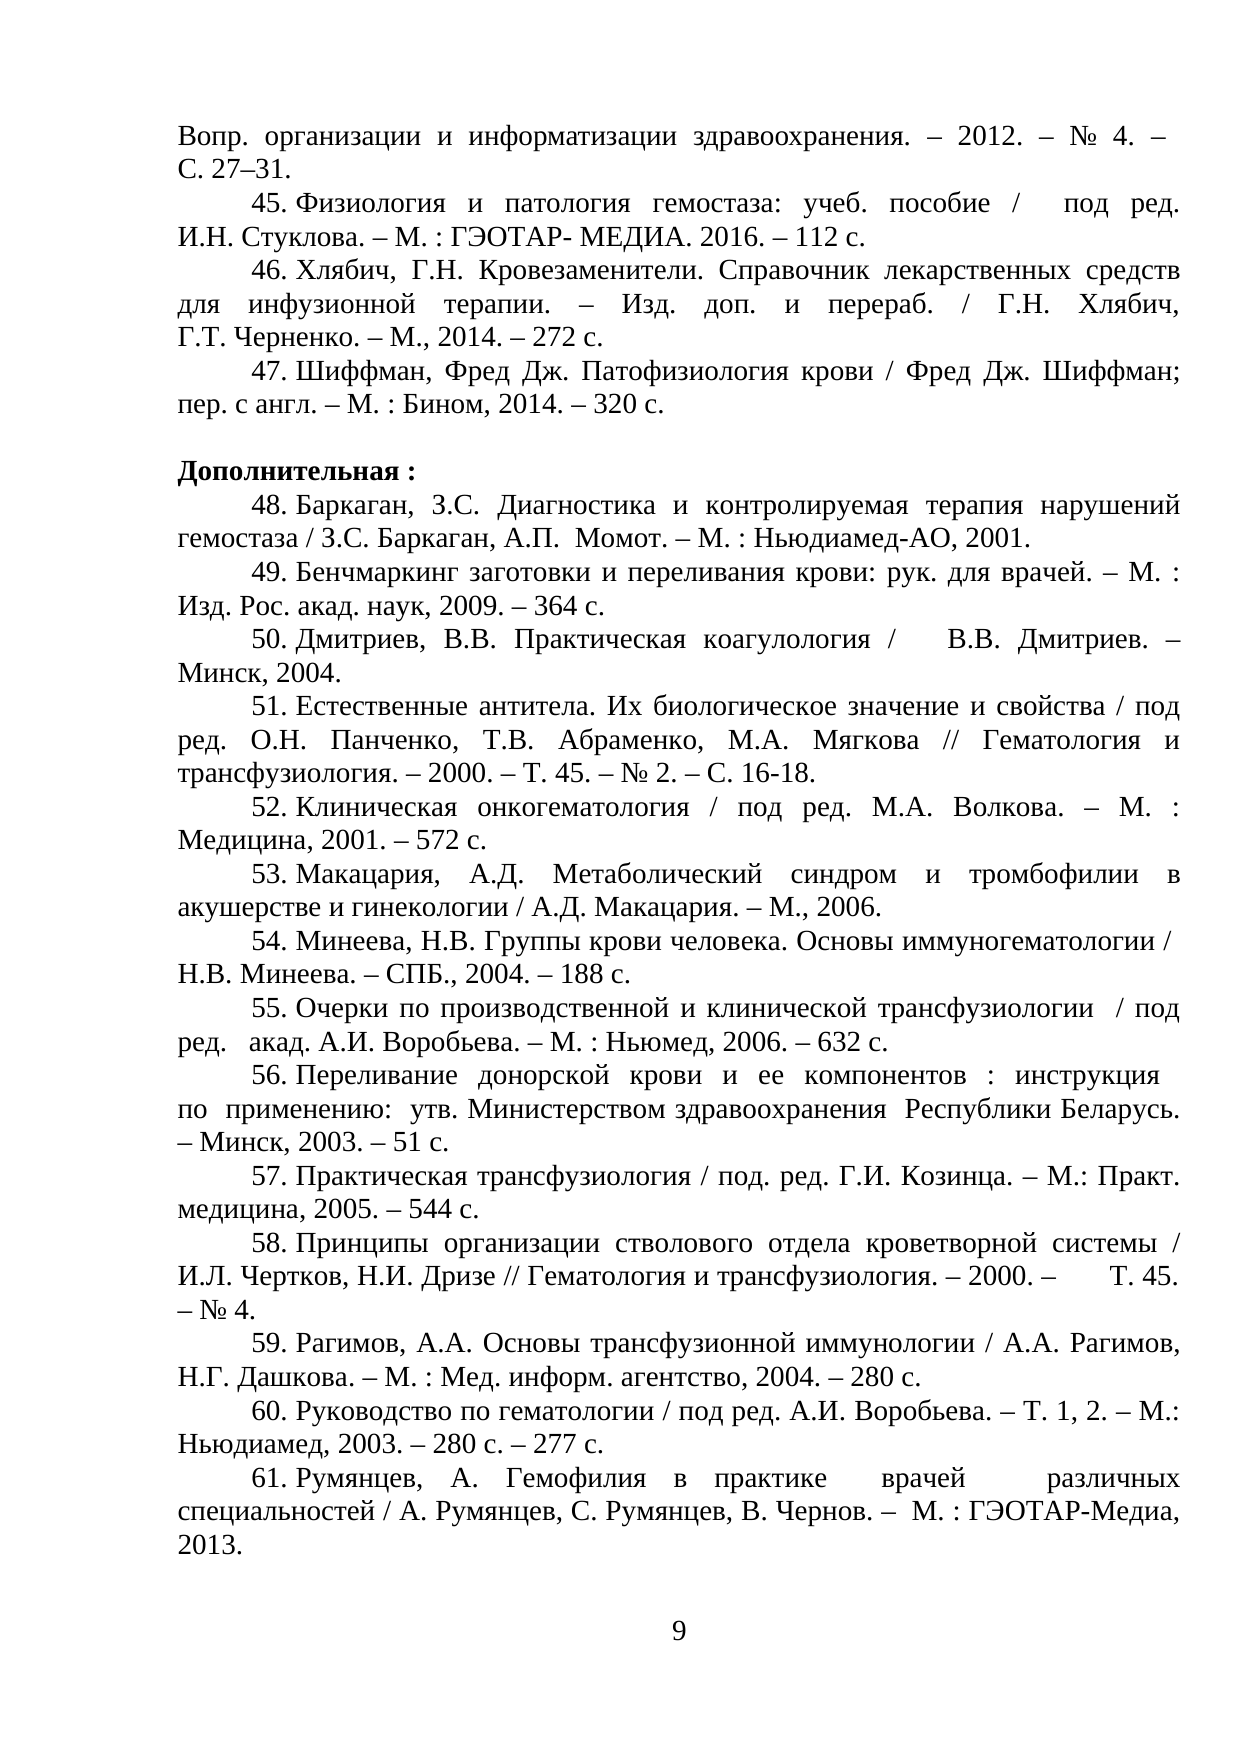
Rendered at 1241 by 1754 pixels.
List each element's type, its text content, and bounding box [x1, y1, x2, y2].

list Хлябич, Г.Н. Кровезаменители. Справочник лекарственных средств для инфузионной терапии. – Изд. доп. и перераб. / Г.Н. Хлябич, Г.Т. Черненко. – М., 2014. – 272 с. [177, 252, 1181, 353]
list Шиффман, Фред Дж. Патофизиология крови / Фред Дж. Шиффман; пер. с англ. – М. : Бином, 2014. – 320 с. [177, 353, 1181, 420]
list Практическая трансфузиология / под. ред. Г.И. Козинца. – М.: Практ. медицина, 2005. – 544 с. [177, 1158, 1181, 1225]
list Макацария, А.Д. Метаболический синдром и тромбофилии в акушерстве и гинекологии / А.Д. Макацария. – М., 2006. [177, 856, 1181, 923]
list Клиническая онкогематология / под ред. М.А. Волкова. – М. : Медицина, 2001. – 572 с. [177, 789, 1181, 856]
list Рагимов, А.А. Основы трансфузионной иммунологии / А.А. Рагимов, Н.Г. Дашкова. – М. : Мед. информ. агентство, 2004. – 280 с. [177, 1326, 1181, 1393]
list Руководство по гематологии / под ред. А.И. Воробьева. – Т. 1, 2. – М.: Ньюдиамед, 2003. – 280 с. – 277 с. [177, 1393, 1181, 1460]
list Очерки по производственной и клинической трансфузиологии / под ред. акад. А.И. Воробьева. – М. : Ньюмед, 2006. – 632 с. [177, 990, 1181, 1057]
text Дополнительная : [177, 453, 1181, 487]
list Бенчмаркинг заготовки и переливания крови: рук. для врачей. – М. : Изд. Рос. акад. наук, 2009. – 364 с. [177, 554, 1181, 621]
list Баркаган, З.С. Диагностика и контролируемая терапия нарушений гемостаза / З.С. Баркаган, А.П. Момот. – М. : Ньюдиамед-АО, 2001. [177, 487, 1181, 554]
list Физиология и патология гемостаза: учеб. пособие / под ред. И.Н. Стуклова. – М. : ГЭОТАР- МЕДИА. 2016. – 112 с. [177, 185, 1181, 252]
list Естественные антитела. Их биологическое значение и свойства / под ред. О.Н. Панченко, Т.В. Абраменко, М.А. Мягкова // Гематология и трансфузиология. – 2000. – Т. 45. – № 2. – С. 16-18. [177, 688, 1181, 789]
list Дмитриев, В.В. Практическая коагулология / В.В. Дмитриев. – Минск, 2004. [177, 621, 1181, 688]
list Принципы организации стволового отдела кроветворной системы / И.Л. Чертков, Н.И. Дризе // Гематология и трансфузиология. – 2000. – Т. 45. – № 4. [177, 1225, 1181, 1326]
list Переливание донорской крови и ее компонентов : инструкция по применению: утв. Министерством здравоохранения Республики Беларусь. – Минск, 2003. – 51 с. [177, 1057, 1181, 1158]
list Минеева, Н.В. Группы крови человека. Основы иммуногематологии / Н.В. Минеева. – СПБ., 2004. – 188 с. [177, 923, 1181, 990]
list Румянцев, А. Гемофилия в практике врачей различных специальностей / А. Румянцев, С. Румянцев, В. Чернов. – М. : ГЭОТАР-Медиа, 2013. [177, 1460, 1181, 1560]
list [177, 118, 1181, 185]
